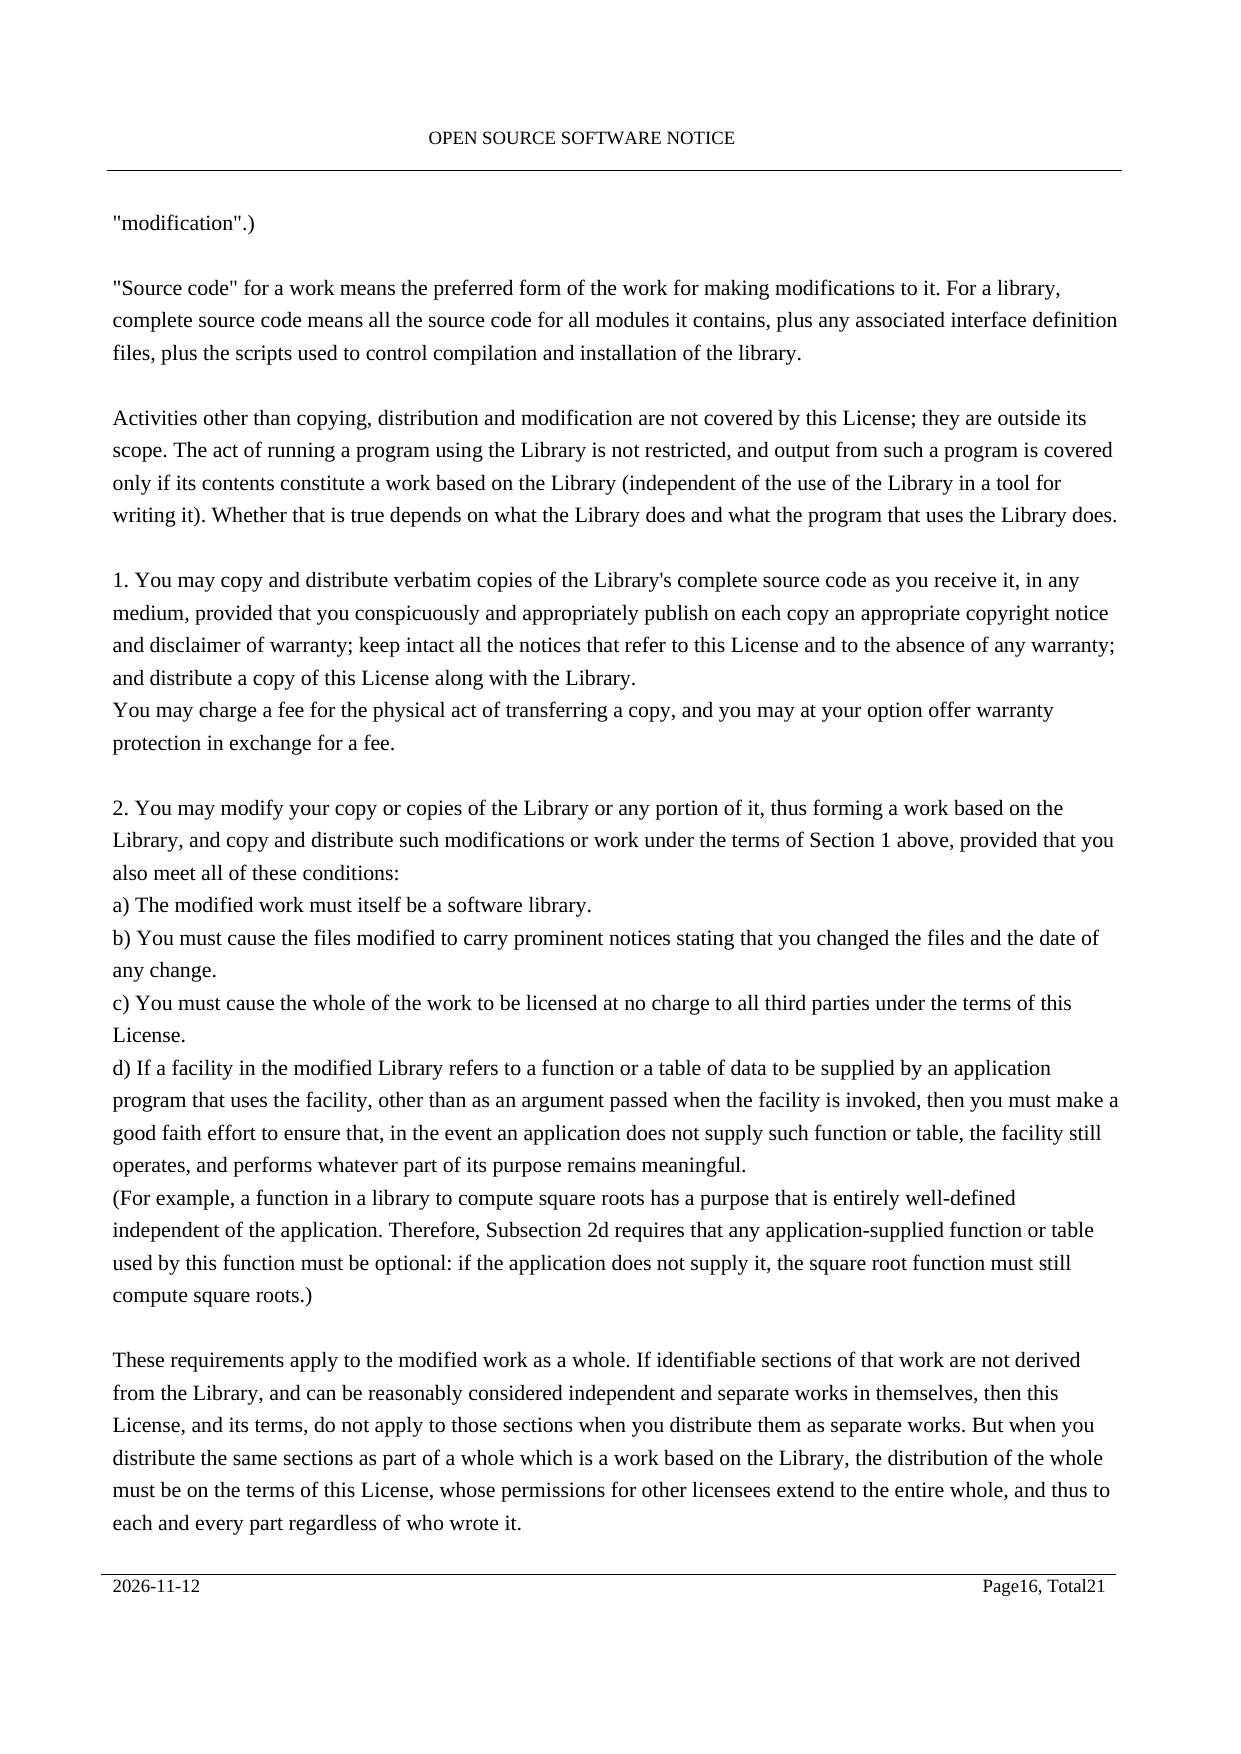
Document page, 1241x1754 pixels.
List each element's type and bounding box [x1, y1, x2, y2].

text [112, 206, 1128, 1539]
